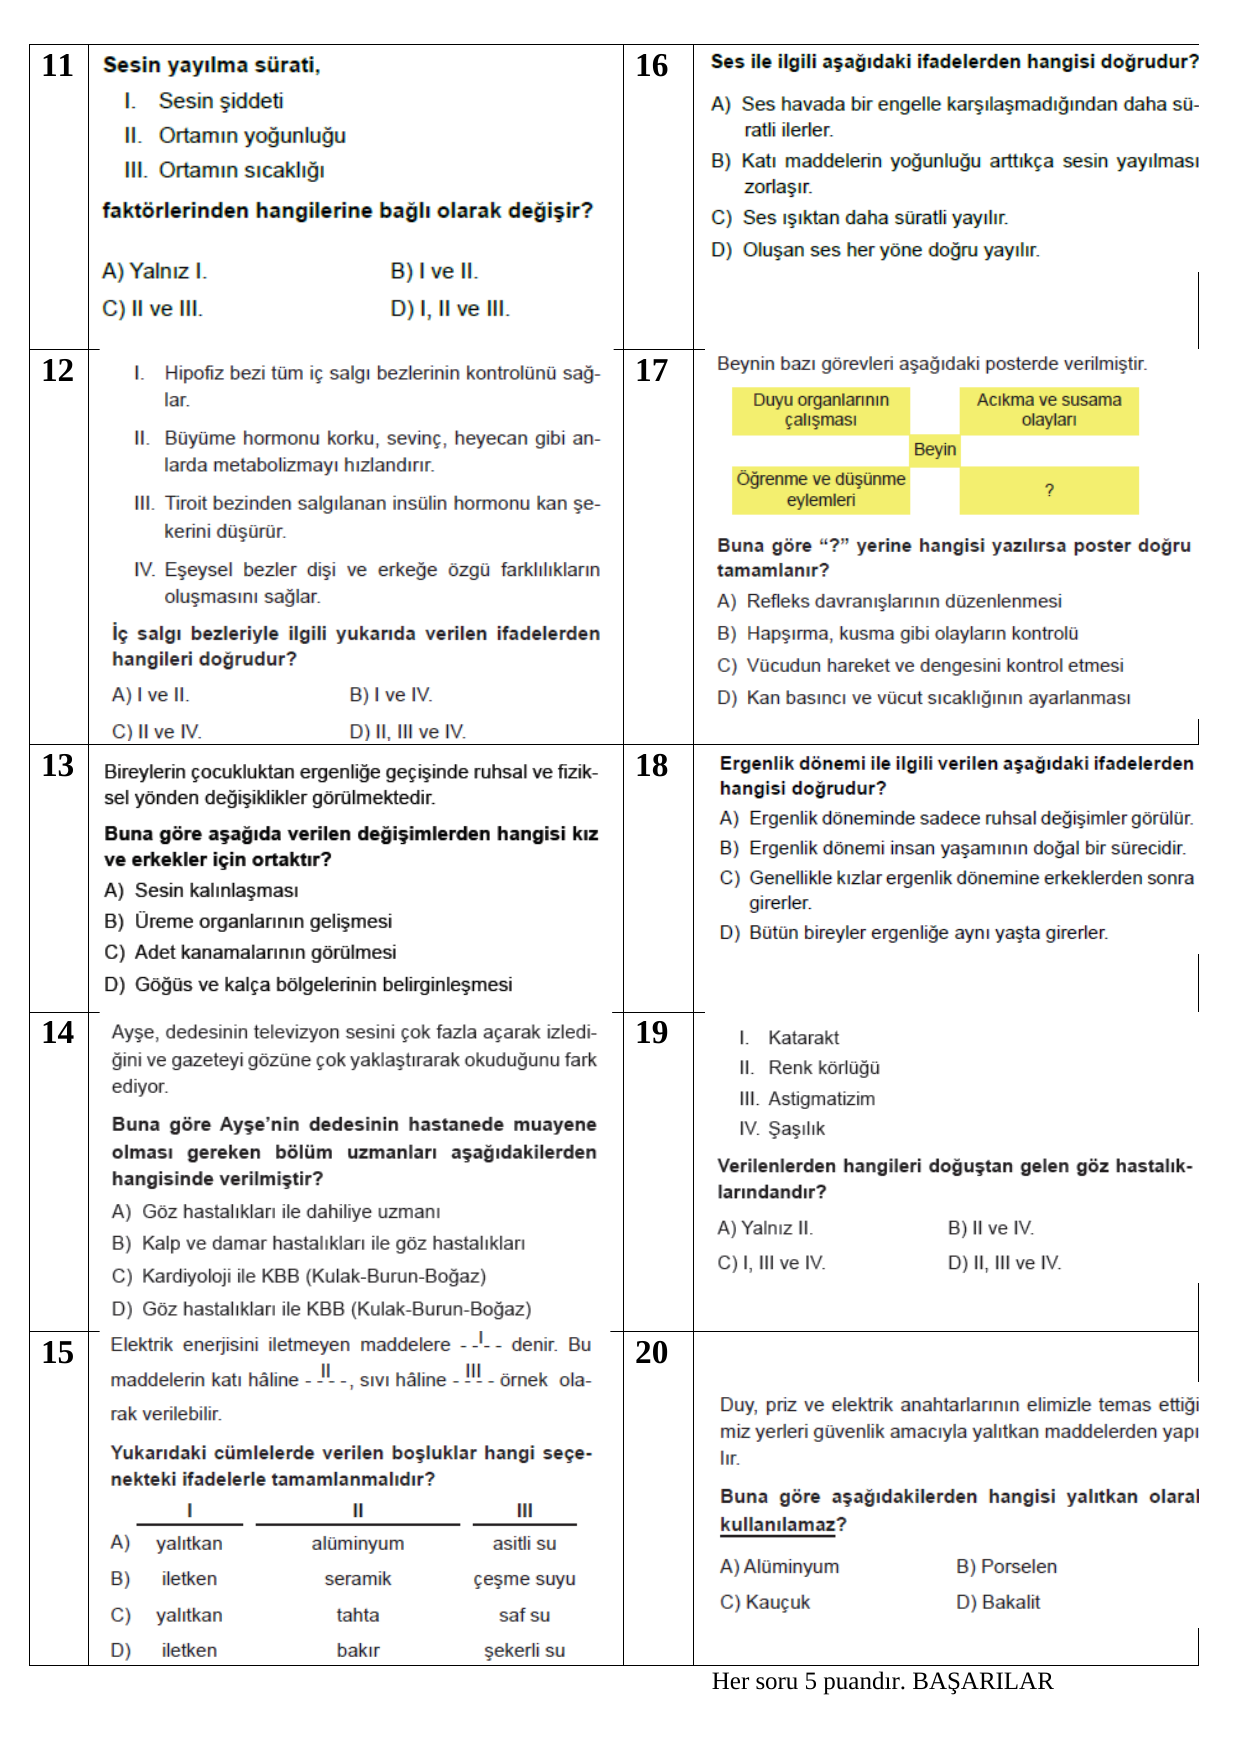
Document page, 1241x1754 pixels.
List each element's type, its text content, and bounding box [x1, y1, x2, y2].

picture [99, 1331, 611, 1662]
table_cell 20 [624, 1332, 693, 1665]
table_cell 13 [30, 745, 88, 1012]
table_cell [89, 45, 623, 349]
table_cell 15 [30, 1332, 88, 1665]
table_cell 11 [30, 45, 88, 349]
table_cell [89, 745, 623, 1012]
table_cell 17 [624, 350, 693, 744]
table_cell 12 [30, 350, 88, 744]
picture [99, 349, 614, 741]
picture [705, 745, 1199, 954]
table_cell 19 [624, 1013, 693, 1331]
table_cell 14 [30, 1013, 88, 1331]
text Her soru 5 puandır. BAŞARILAR [148, 1666, 1196, 1695]
table_cell 16 [624, 45, 693, 349]
picture [99, 45, 614, 345]
picture [99, 1012, 613, 1327]
picture [705, 1382, 1199, 1628]
table_cell [89, 1013, 623, 1331]
picture [705, 349, 1199, 719]
picture [99, 745, 611, 1008]
table_cell [89, 350, 623, 744]
table_cell [694, 350, 1198, 744]
table_cell https://www.sorubak.com [694, 745, 1198, 1012]
table_cell [694, 45, 1198, 349]
table_cell [89, 1332, 623, 1665]
picture [705, 45, 1199, 272]
table_cell [694, 1013, 1198, 1331]
picture [705, 1012, 1199, 1283]
table_cell 18 [624, 745, 693, 1012]
table_cell [694, 1332, 1198, 1665]
